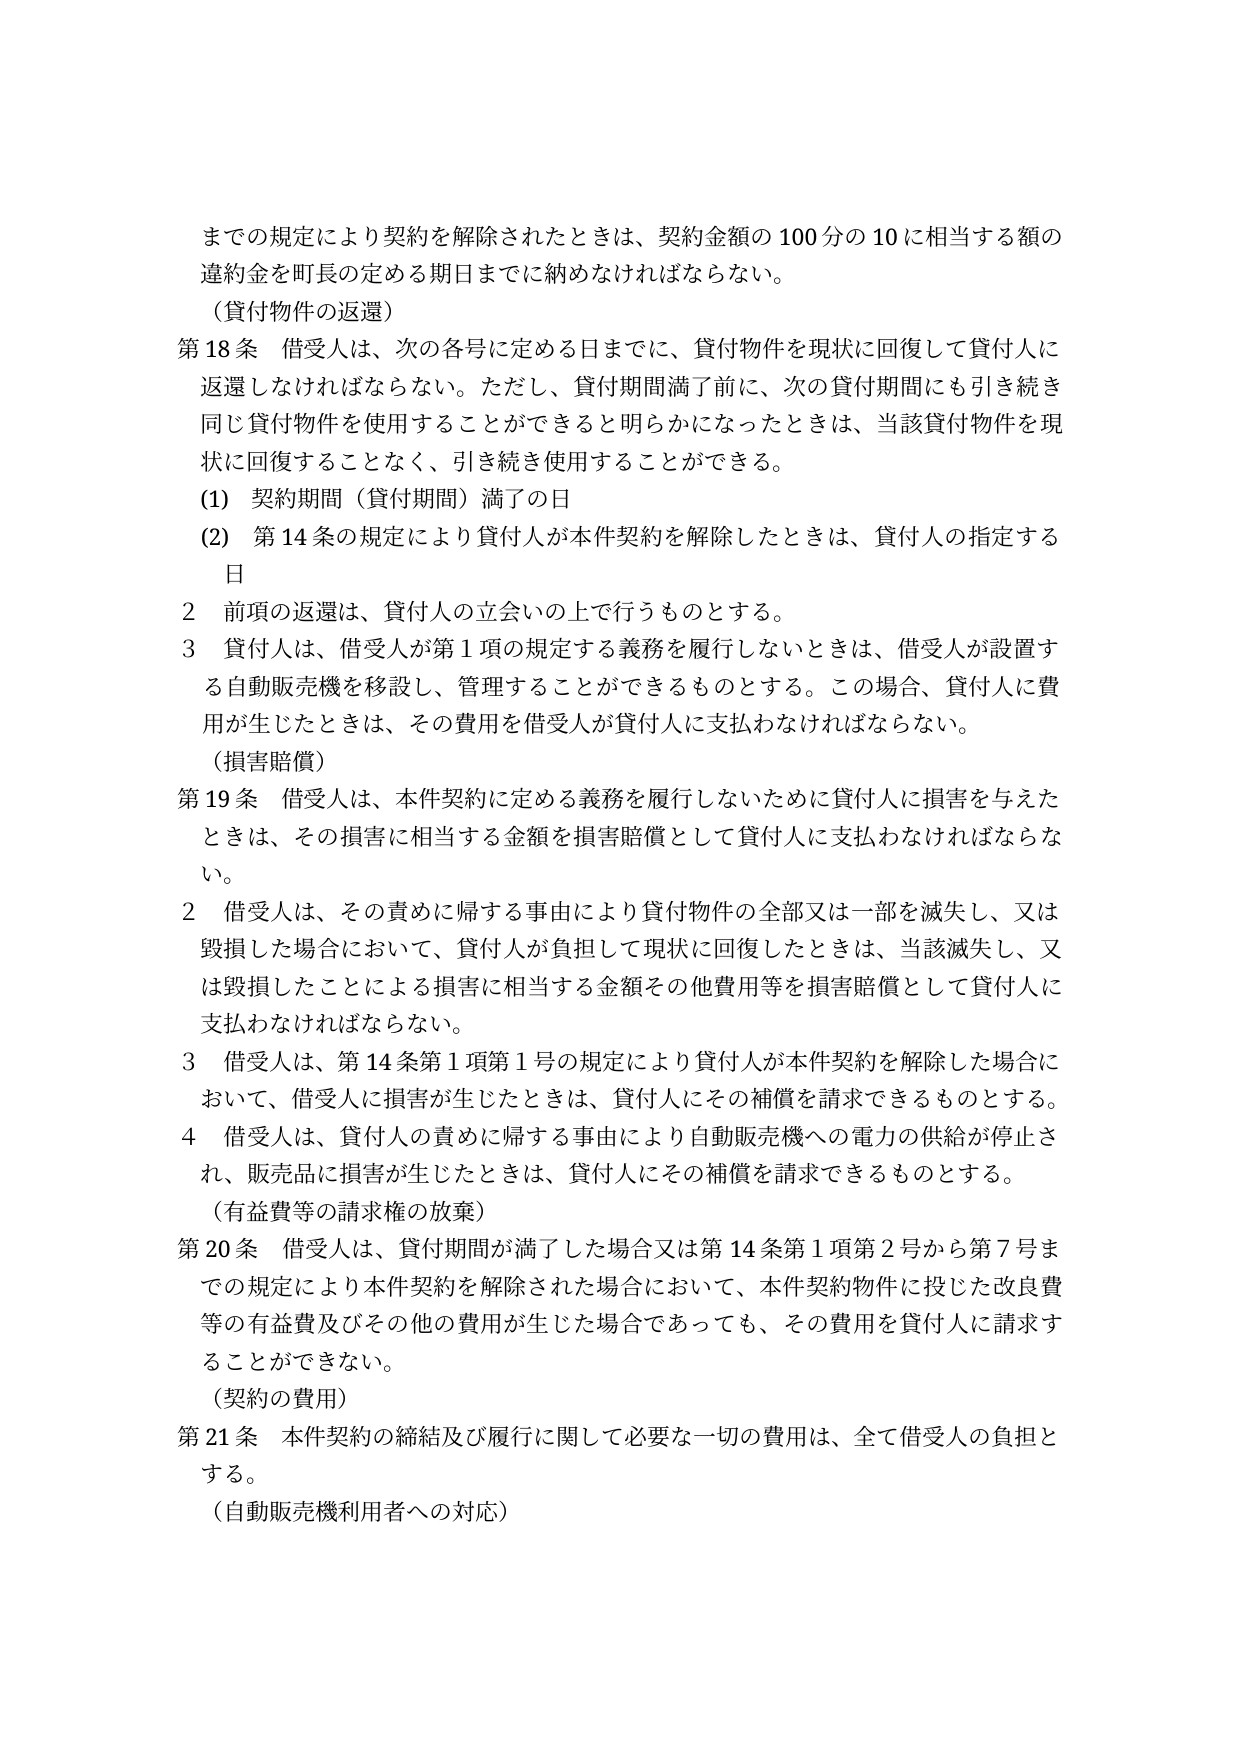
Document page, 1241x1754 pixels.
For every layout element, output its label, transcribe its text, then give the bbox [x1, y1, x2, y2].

text （自動販売機利用者への対応） [177, 1492, 1063, 1529]
text (1) 契約期間（貸付期間）満了の日 [177, 479, 1063, 517]
text （貸付物件の返還） [177, 292, 1063, 329]
text ４ 借受人は、貸付人の責めに帰する事由により自動販売機への電力の供給が停止され、販売品に損害が生じたときは、貸付人にその補償を請求できるものとする。 [177, 1117, 1063, 1192]
text 第19条 借受人は、本件契約に定める義務を履行しないために貸付人に損害を与えたときは、その損害に相当する金額を損害賠償として貸付人に支払わなければならない。 [177, 779, 1063, 892]
text （有益費等の請求権の放棄） [177, 1192, 1063, 1229]
text ２ 借受人は、その責めに帰する事由により貸付物件の全部又は一部を滅失し、又は毀損した場合において、貸付人が負担して現状に回復したときは、当該滅失し、又は毀損したことによる損害に相当する金額その他費用等を損害賠償として貸付人に支払わなければならない。 [177, 892, 1063, 1042]
text （契約の費用） [177, 1379, 1063, 1417]
text ３ 貸付人は、借受人が第１項の規定する義務を履行しないときは、借受人が設置する自動販売機を移設し、管理することができるものとする。この場合、貸付人に費用が生じたときは、その費用を借受人が貸付人に支払わなければならない。 [177, 629, 1063, 742]
text （損害賠償） [177, 742, 1063, 779]
text 第18条 借受人は、次の各号に定める日までに、貸付物件を現状に回復して貸付人に返還しなければならない。ただし、貸付期間満了前に、次の貸付期間にも引き続き同じ貸付物件を使用することができると明らかになったときは、当該貸付物件を現状に回復することなく、引き続き使用することができる。 [177, 329, 1063, 479]
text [177, 217, 1063, 292]
text 第21条 本件契約の締結及び履行に関して必要な一切の費用は、全て借受人の負担とする。 [177, 1417, 1063, 1492]
text 第20条 借受人は、貸付期間が満了した場合又は第14条第１項第２号から第７号までの規定により本件契約を解除された場合において、本件契約物件に投じた改良費等の有益費及びその他の費用が生じた場合であっても、その費用を貸付人に請求することができない。 [177, 1229, 1063, 1379]
text ２ 前項の返還は、貸付人の立会いの上で行うものとする。 [177, 592, 1063, 629]
text ３ 借受人は、第14条第１項第１号の規定により貸付人が本件契約を解除した場合において、借受人に損害が生じたときは、貸付人にその補償を請求できるものとする。 [177, 1042, 1063, 1117]
text (2) 第14条の規定により貸付人が本件契約を解除したときは、貸付人の指定する日 [177, 517, 1063, 592]
